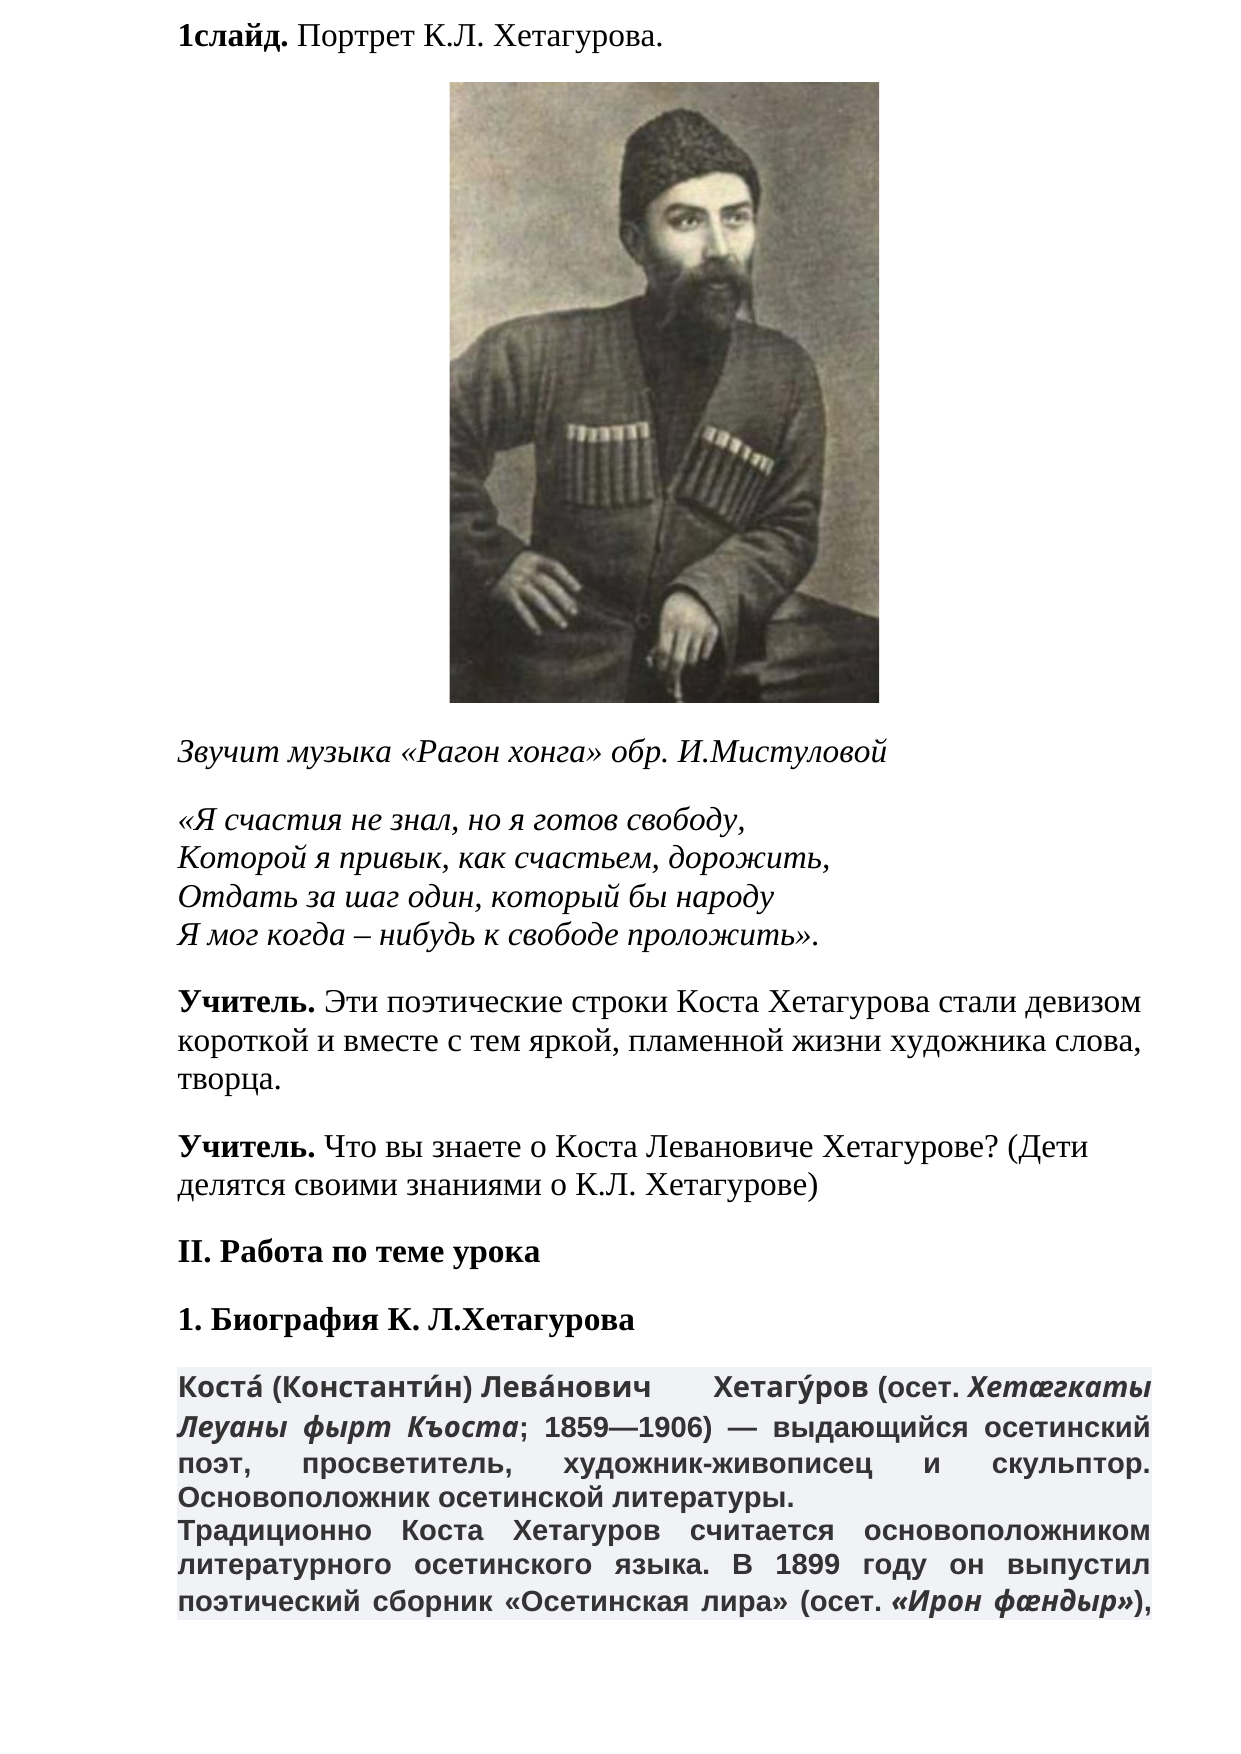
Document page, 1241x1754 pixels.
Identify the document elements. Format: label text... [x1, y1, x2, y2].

text II. Работа по теме урока [177, 1232, 1152, 1270]
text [177, 1513, 1152, 1620]
text «Я счастия не знал, но я готов свободу, Которой я привык, как счастьем, дорожить, Отдать за шаг один, который бы народу Я мог когда – нибудь к свободе проложить». [177, 799, 1152, 953]
text Учитель. Эти поэтические строки Коста Хетагурова стали девизом короткой и вместе с тем яркой, пламенной жизни художника слова, творца. [177, 982, 1152, 1097]
text Звучит музыка «Рагон хонга» обр. И.Мистуловой [177, 732, 1152, 770]
text 1. Биография К. Л.Хетагурова [177, 1299, 1152, 1338]
picture [449, 82, 880, 703]
text Учитель. Что вы знаете о Коста Левановиче Хетагурове? (Дети делятся своими знаниями о К.Л. Хетагурове) [177, 1126, 1152, 1203]
text Коста́ (Константи́н) Лева́нович Хетагу́ров (осет. Хетæгкаты Леуаны фырт Къоста; 1859—1906) — выдающийся осетинский поэт, просветитель, художник-живописец и скульптор. Основоположник осетинской литературы. [177, 1367, 1152, 1513]
text 1слайд. Портрет К.Л. Хетагурова. [177, 15, 1152, 53]
